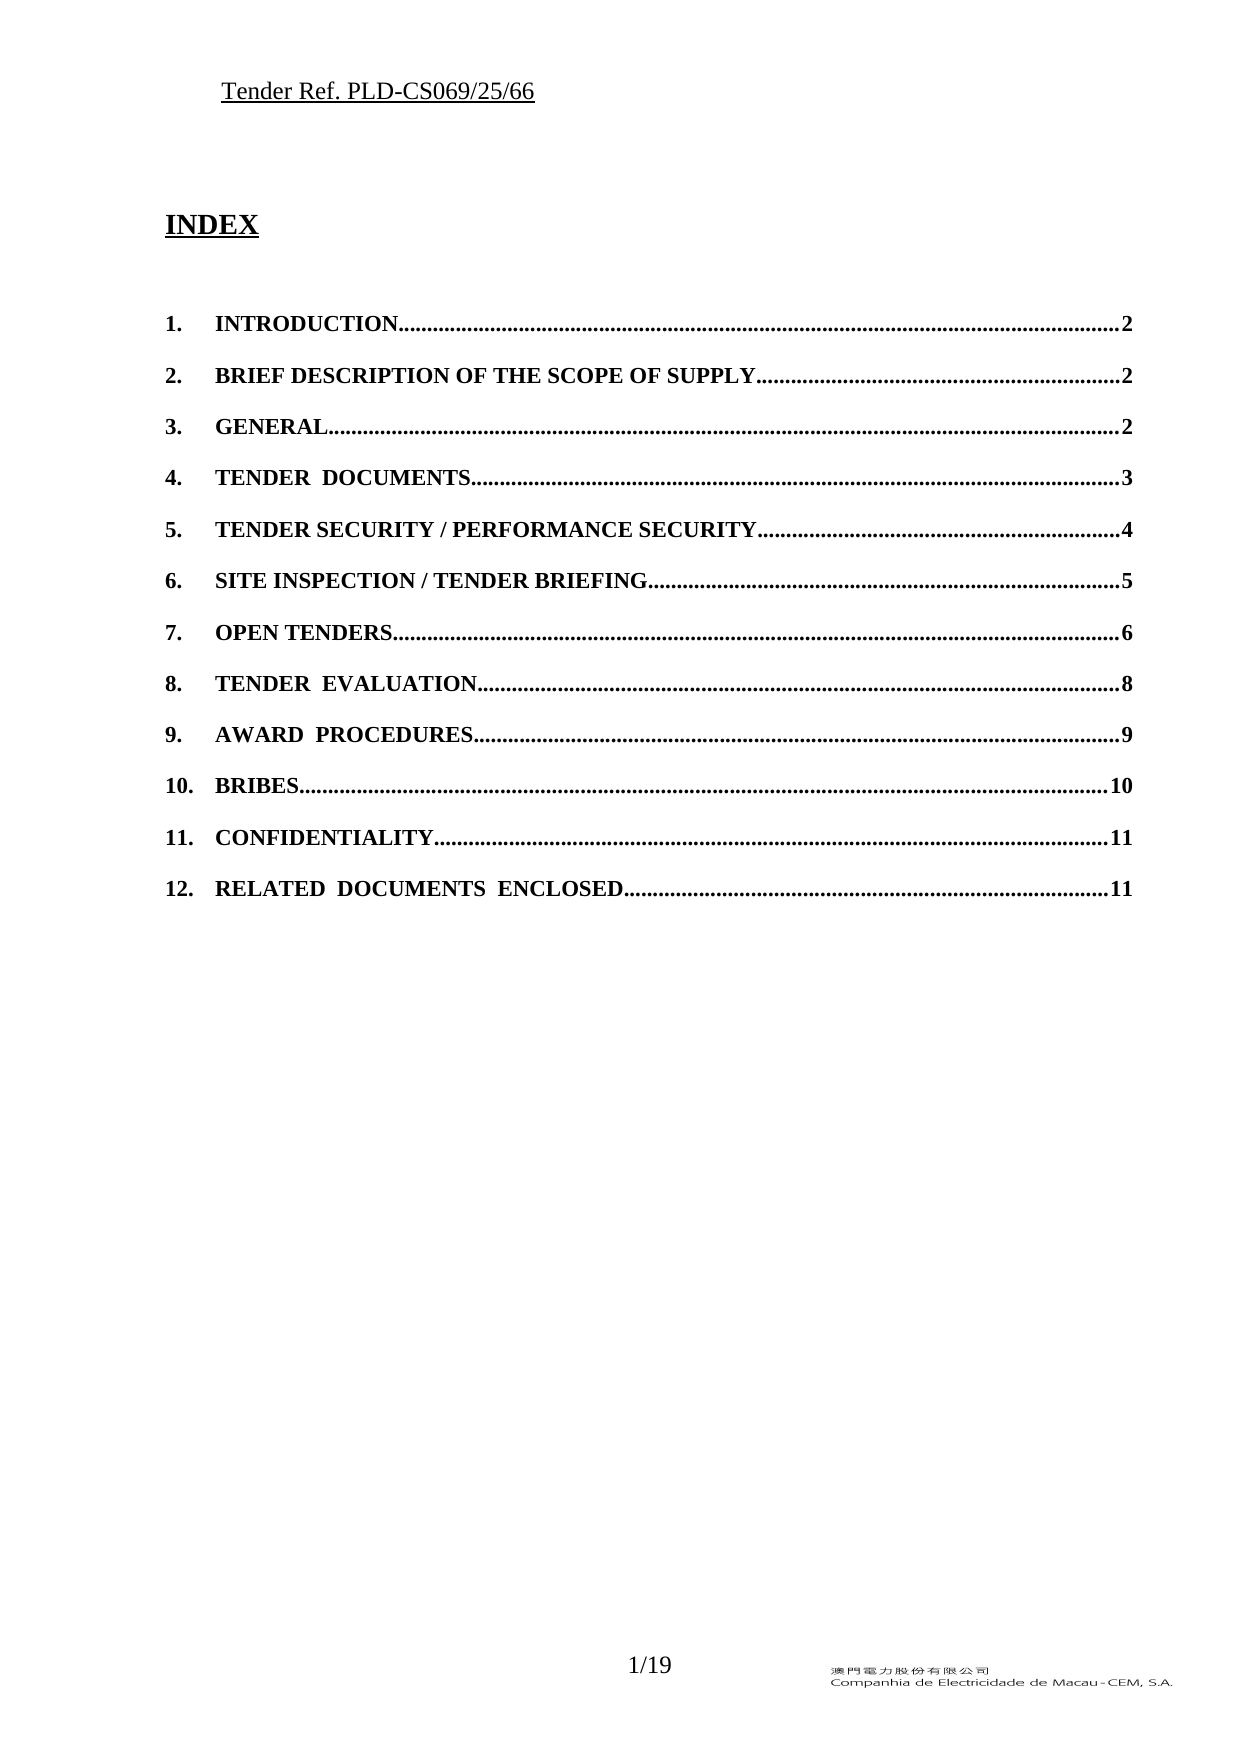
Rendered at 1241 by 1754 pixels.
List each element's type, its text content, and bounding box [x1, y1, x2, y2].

text 4. Tender Documents 3 [165, 464, 1134, 491]
text 1. Introduction 2 [165, 310, 1134, 337]
text INDEX [165, 207, 1134, 240]
text 2. BRIEF DESCRIPTION OF THE SCOPE OF SUPPLY 2 [165, 362, 1134, 388]
text 6. SITE INSPECTION / TENDER BRIEFING 5 [165, 567, 1134, 593]
text 10. BRIBES 10 [165, 773, 1134, 799]
text 9. Award Procedures 9 [165, 721, 1134, 748]
text 3. General 2 [165, 413, 1134, 439]
picture [825, 1665, 1216, 1710]
text 7. OPEN Tenders 6 [165, 618, 1134, 645]
text 12. Related Documents enclosed 11 [165, 875, 1134, 902]
text 8. Tender Evaluation 8 [165, 670, 1134, 696]
text 5. TENDER SECURITY / PERFORMANCE SECURITY 4 [165, 516, 1134, 542]
text 11. CONFIDENTIALITY 11 [165, 824, 1134, 850]
